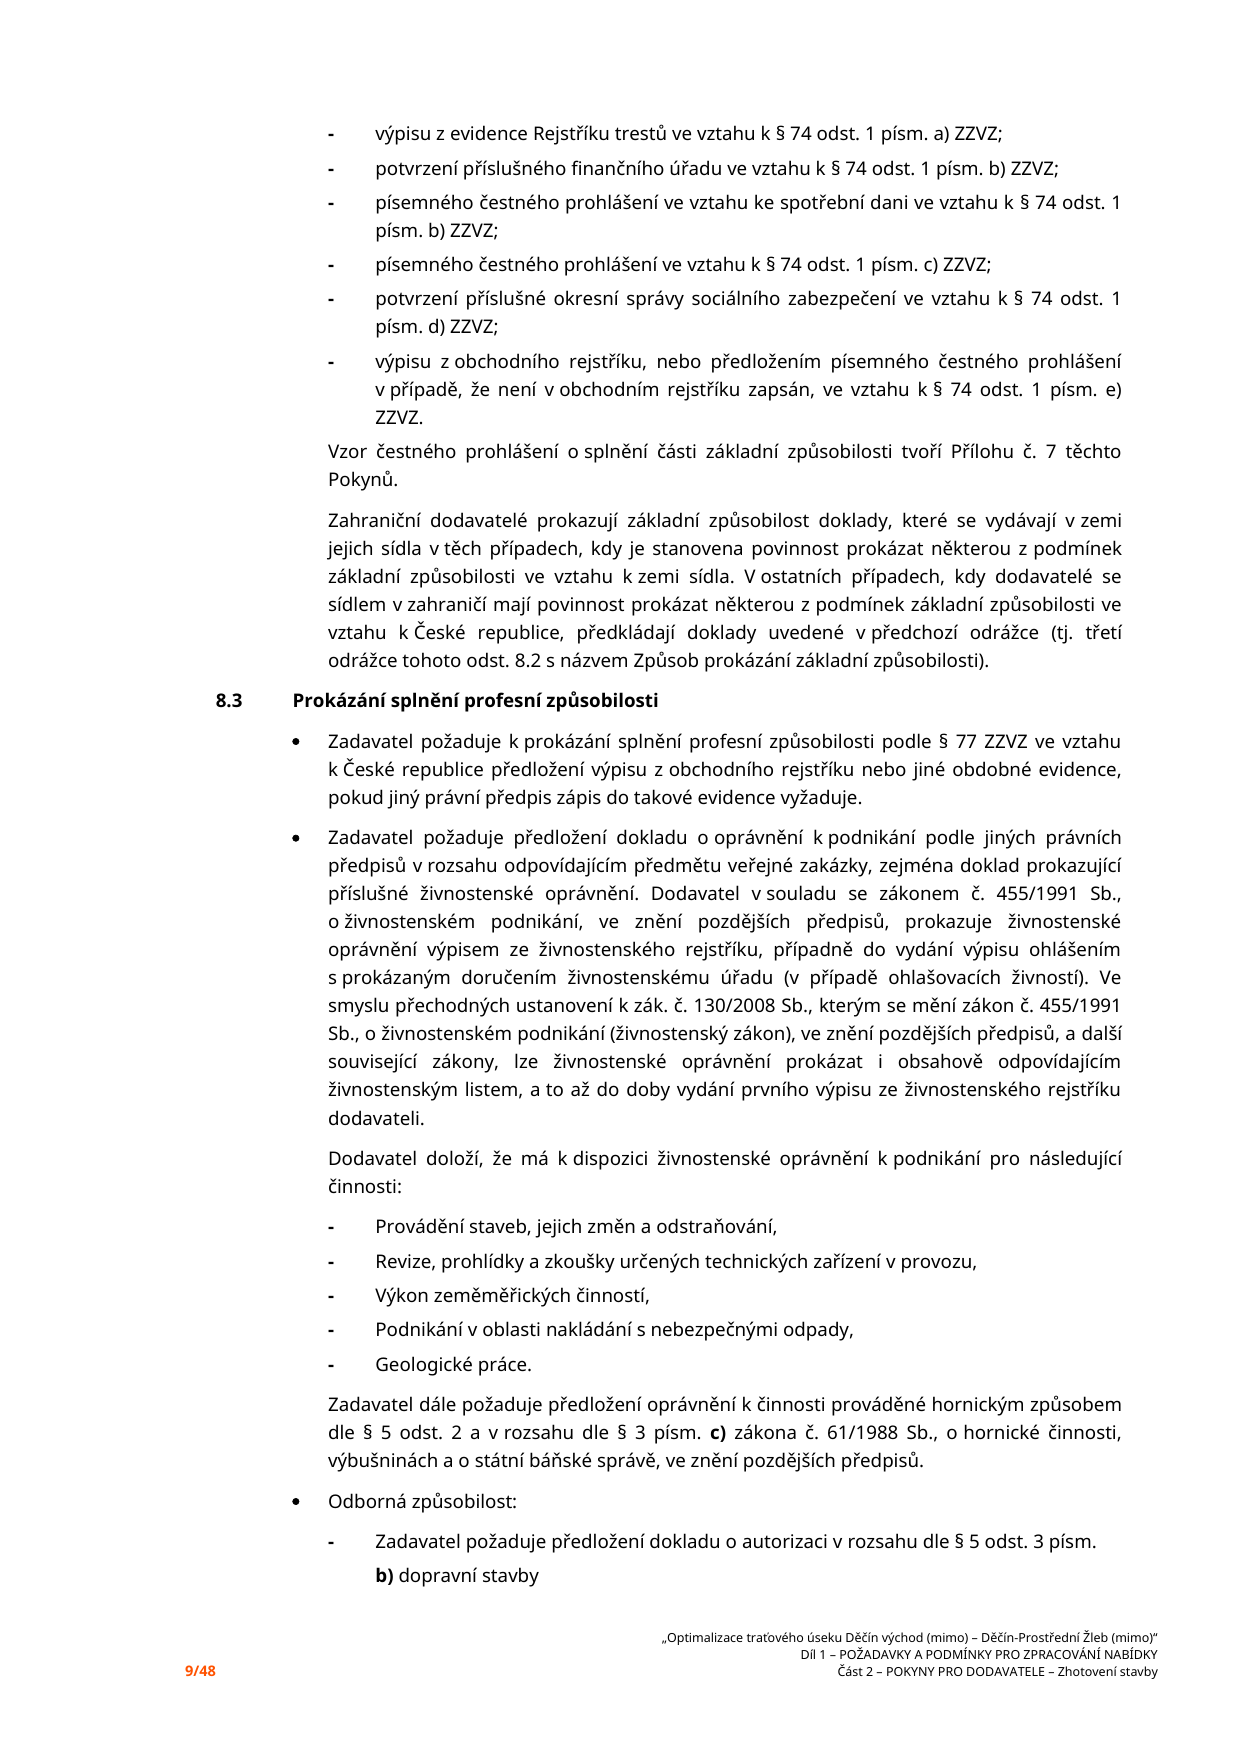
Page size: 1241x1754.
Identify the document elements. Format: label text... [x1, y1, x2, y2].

text Vzor čestného prohlášení o splnění části základní způsobilosti tvoří Přílohu č. 7 těchto Pokynů. [328, 438, 1122, 492]
text písemného čestného prohlášení ve vztahu k § 74 odst. 1 písm. c) ZZVZ; [328, 251, 1122, 277]
text Zahraniční dodavatelé prokazují základní způsobilost doklady, které se vydávají v zemi jejich sídla v těch případech, kdy je stanovena povinnost prokázat některou z podmínek základní způsobilosti ve vztahu k zemi sídla. V ostatních případech, kdy dodavatelé se sídlem v zahraničí mají povinnost prokázat některou z podmínek základní způsobilosti ve vztahu k České republice, předkládají doklady uvedené v předchozí odrážce (tj. třetí odrážce tohoto odst. 8.2 s názvem Způsob prokázání základní způsobilosti). [328, 507, 1122, 672]
text Odborná způsobilost: [292, 1488, 1122, 1513]
text Prokázání splnění profesní způsobilosti [216, 687, 1122, 713]
text Dodavatel doloží, že má k dispozici živnostenské oprávnění k podnikání pro následující činnosti: [328, 1145, 1122, 1199]
text Podnikání v oblasti nakládání s nebezpečnými odpady, [328, 1317, 1122, 1342]
text výpisu z obchodního rejstříku, nebo předložením písemného čestného prohlášení v případě, že není v obchodním rejstříku zapsán, ve vztahu k § 74 odst. 1 písm. e) ZZVZ. [328, 348, 1122, 429]
text Výkon zeměměřických činností, [328, 1282, 1122, 1308]
list Zadavatel dále požaduje předložení oprávnění k činnosti prováděné hornickým způsobem dle § 5 odst. 2 a v rozsahu dle § 3 písm. c) zákona č. 61/1988 Sb., o hornické činnosti, výbušninách a o státní báňské správě, ve znění pozdějších předpisů. [328, 1391, 1122, 1473]
text Provádění staveb, jejich změn a odstraňování, [328, 1214, 1122, 1239]
list b) dopravní stavby [375, 1563, 1122, 1588]
text výpisu z evidence Rejstříku trestů ve vztahu k § 74 odst. 1 písm. a) ZZVZ; [328, 121, 1122, 146]
text Zadavatel požaduje předložení dokladu o oprávnění k podnikání podle jiných právních předpisů v rozsahu odpovídajícím předmětu veřejné zakázky, zejména doklad prokazující příslušné živnostenské oprávnění. Dodavatel v souladu se zákonem č. 455/1991 Sb., o živnostenském podnikání, ve znění pozdějších předpisů, prokazuje živnostenské oprávnění výpisem ze živnostenského rejstříku, případně do vydání výpisu ohlášením s prokázaným doručením živnostenskému úřadu (v případě ohlašovacích živností). Ve smyslu přechodných ustanovení k zák. č. 130/2008 Sb., kterým se mění zákon č. 455/1991 Sb., o živnostenském podnikání (živnostenský zákon), ve znění pozdějších předpisů, a další související zákony, lze živnostenské oprávnění prokázat i obsahově odpovídajícím živnostenským listem, a to až do doby vydání prvního výpisu ze živnostenského rejstříku dodavateli. [292, 824, 1122, 1130]
text písemného čestného prohlášení ve vztahu ke spotřební dani ve vztahu k § 74 odst. 1 písm. b) ZZVZ; [328, 189, 1122, 243]
text Zadavatel požaduje předložení dokladu o autorizaci v rozsahu dle § 5 odst. 3 písm. [328, 1528, 1122, 1554]
text Zadavatel požaduje k prokázání splnění profesní způsobilosti podle § 77 ZZVZ ve vztahu k České republice předložení výpisu z obchodního rejstříku nebo jiné obdobné evidence, pokud jiný právní předpis zápis do takové evidence vyžaduje. [292, 728, 1122, 809]
text Geologické práce. [328, 1351, 1122, 1376]
text potvrzení příslušného finančního úřadu ve vztahu k § 74 odst. 1 písm. b) ZZVZ; [328, 155, 1122, 180]
text Revize, prohlídky a zkoušky určených technických zařízení v provozu, [328, 1248, 1122, 1274]
text potvrzení příslušné okresní správy sociálního zabezpečení ve vztahu k § 74 odst. 1 písm. d) ZZVZ; [328, 286, 1122, 339]
